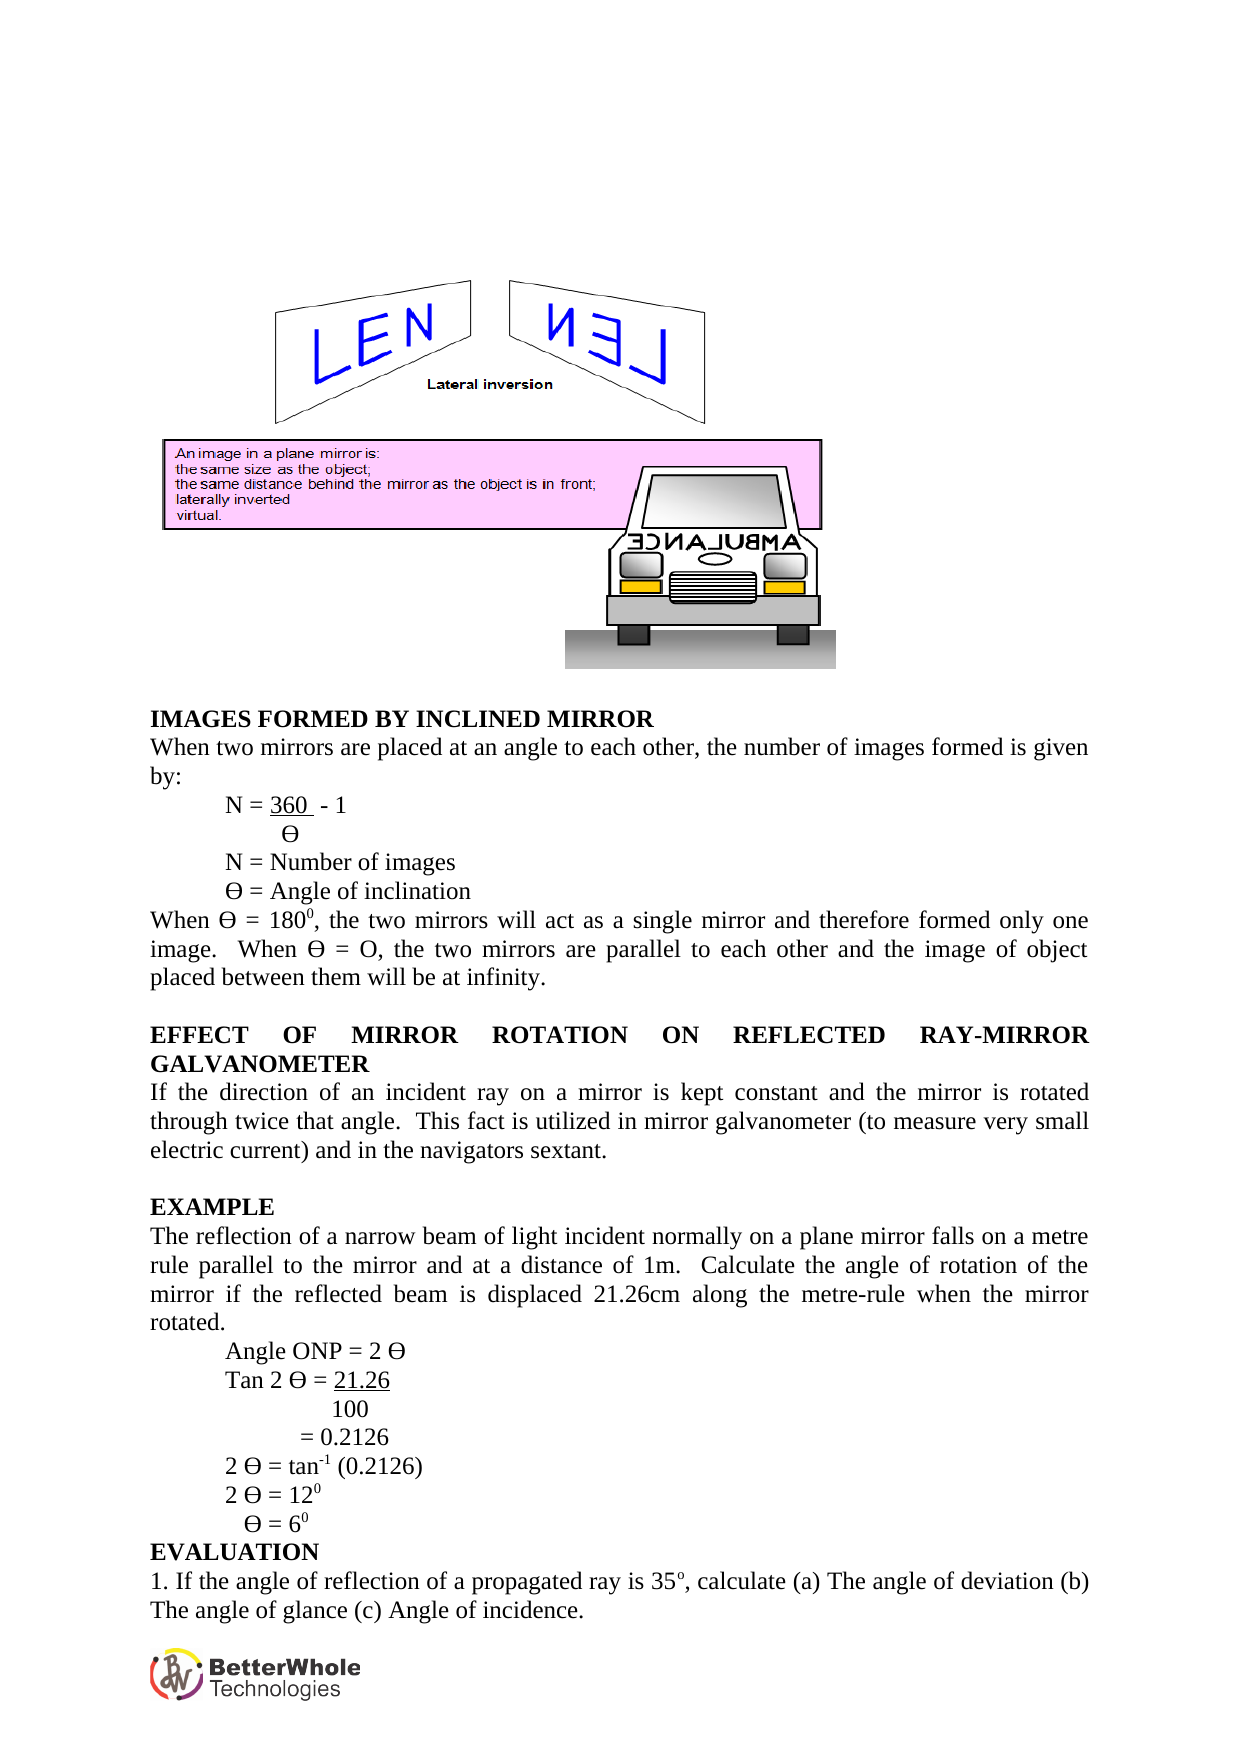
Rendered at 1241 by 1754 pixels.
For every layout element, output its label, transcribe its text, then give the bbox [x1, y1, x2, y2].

text The reflection of a narrow beam of light incident normally on a plane mirror falls on a metre rule parallel to the mirror and at a distance of 1m. Calculate the angle of rotation of the mirror if the reflected beam is displaced 21.26cm along the metre-rule when the mirror rotated. [150, 1221, 1090, 1336]
text IMAGES FORMED BY INCLINED MIRROR [150, 704, 1090, 732]
text Ө = 60 [150, 1509, 1090, 1537]
text EVALUATION [150, 1537, 1090, 1566]
text When two mirrors are placed at an angle to each other, the number of images formed is given by: [150, 732, 1090, 790]
text 1. If the angle of reflection of a propagated ray is 35о, calculate (a) The angle of deviation (b) The angle of glance (c) Angle of incidence. [150, 1566, 1090, 1624]
text EXAMPLE [150, 1192, 1090, 1221]
text Ө = Angle of inclination [150, 876, 1090, 905]
text Ө [150, 819, 1090, 847]
text 2 Ө = tan-1 (0.2126) [150, 1451, 1090, 1480]
text = 0.2126 [150, 1422, 1090, 1451]
picture [150, 272, 847, 675]
text N = 360 - 1 [150, 790, 1090, 819]
text When Ө = 1800, the two mirrors will act as a single mirror and therefore formed only one image. When Ө = O, the two mirrors are parallel to each other and the image of object placed between them will be at infinity. [150, 905, 1090, 991]
text EFFECT OF MIRROR ROTATION ON REFLECTED -MIRROR GALVANOMETER [150, 1020, 1090, 1077]
picture [150, 1648, 360, 1701]
text 2 Ө = 120 [150, 1480, 1090, 1509]
text Angle ONP = 2 Ө [150, 1336, 1090, 1365]
text If the direction of an incident ray on a mirror is kept constant and the mirror is rotated through twice that angle. This fact is utilized in mirror galvanometer (to measure very small electric current) and in the navigators sextant. [150, 1077, 1090, 1164]
text Tan 2 Ө = 21.26 [150, 1365, 1090, 1394]
text N = Number of images [150, 847, 1090, 876]
text 100 [150, 1394, 1090, 1422]
